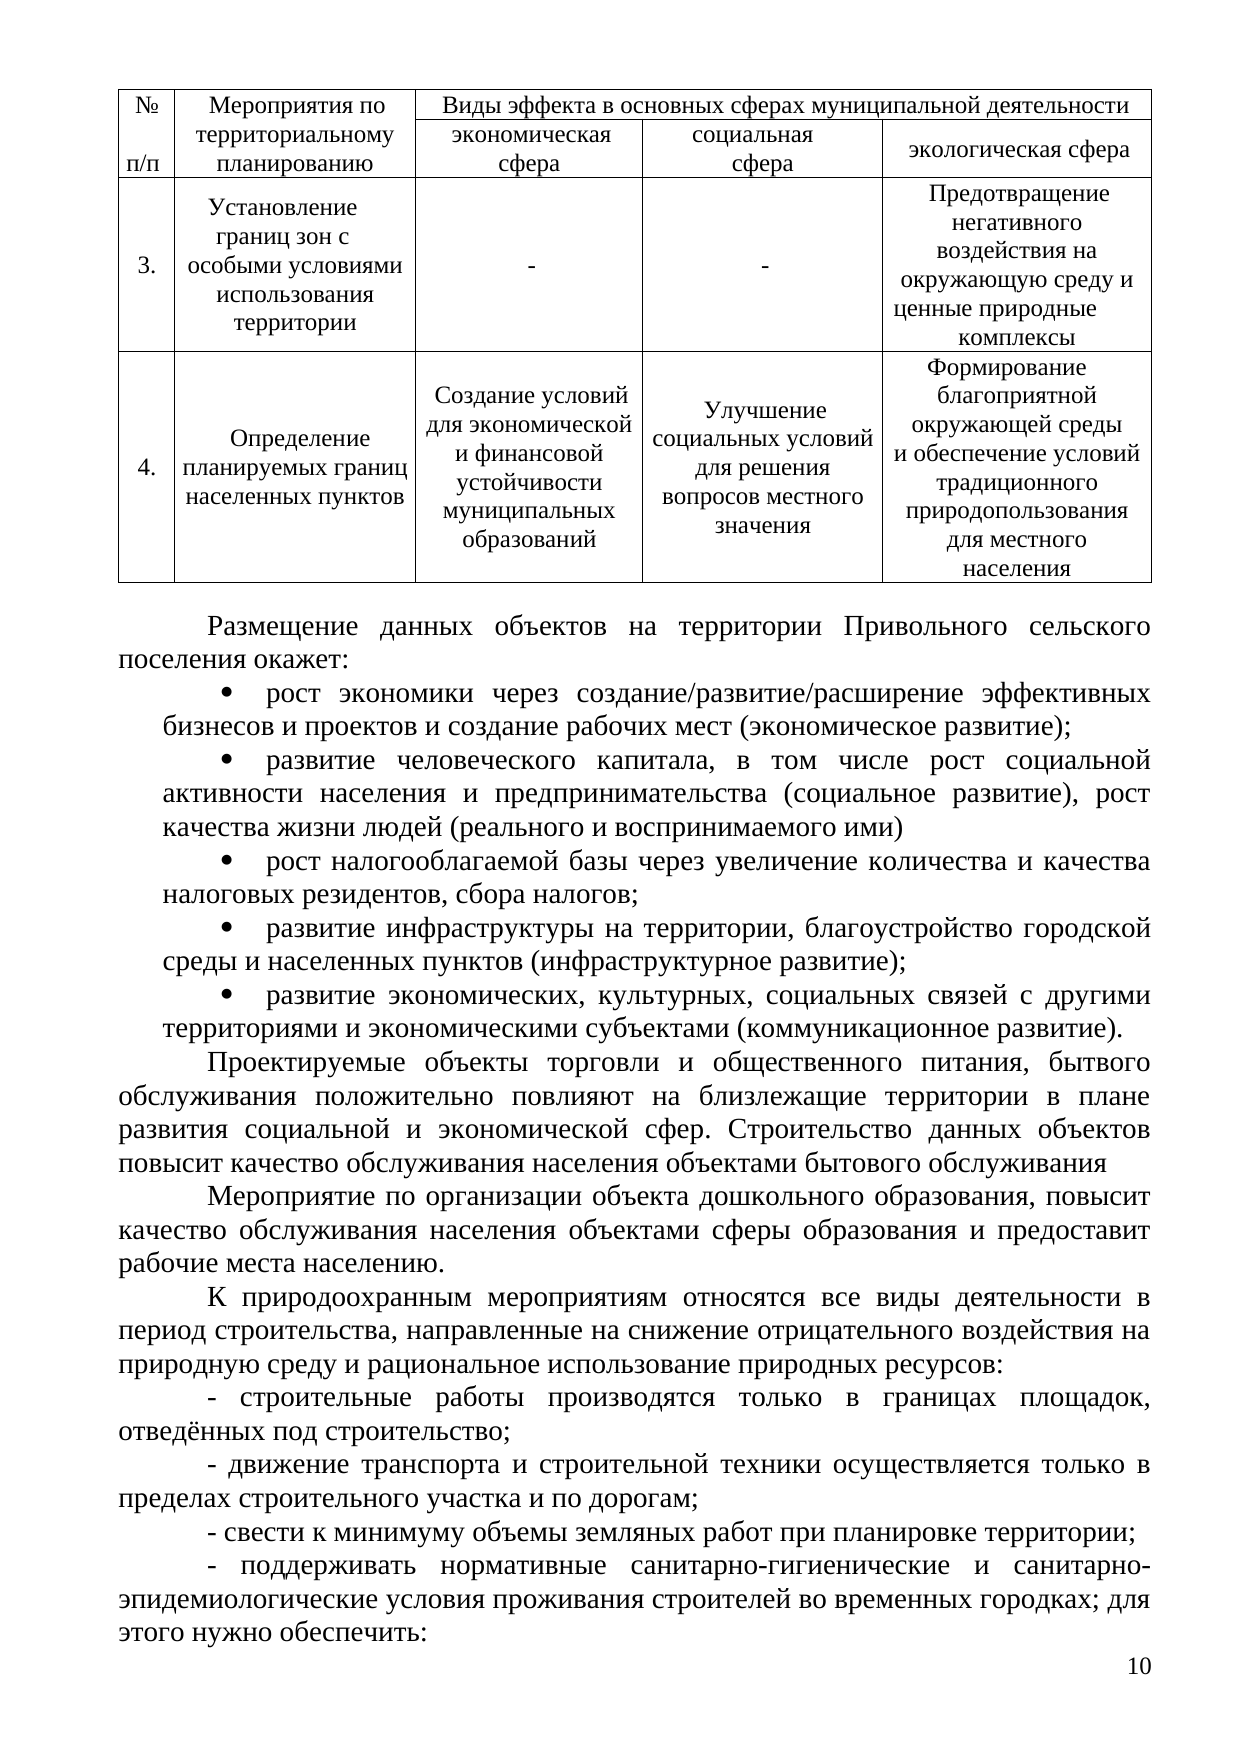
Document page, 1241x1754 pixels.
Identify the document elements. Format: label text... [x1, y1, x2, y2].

table_cell - [416, 178, 642, 351]
table_cell 4. [119, 352, 174, 582]
table_cell социальная сфера [643, 120, 882, 177]
table_cell 3. [119, 178, 174, 351]
text - поддерживать нормативные санитарно-гигиенические и санитарно-эпидемиологические условия проживания строителей во временных городках; для этого нужно обеспечить: [118, 1547, 1152, 1648]
text Размещение данных объектов на территории Привольного сельского поселения окажет: [118, 608, 1152, 675]
list рост налогооблагаемой базы через увеличение количества и качества налоговых резидентов, сбора налогов; [162, 843, 1152, 910]
text - строительные работы производятся только в границах площадок, отведённых под строительство; [118, 1379, 1152, 1447]
table_header № п/п [119, 90, 174, 177]
text К природоохранным мероприятиям относятся все виды деятельности в период строительства, направленные на снижение отрицательного воздействия на природную среду и рациональное использование природных ресурсов: [118, 1279, 1152, 1379]
text - свести к минимуму объемы земляных работ при планировке территории; [118, 1514, 1152, 1547]
table_header Виды эффекта в основных сферах муниципальной деятельности [416, 90, 1151, 118]
list развитие человеческого капитала, в том числе рост социальной активности населения и предпринимательства (социальное развитие), рост качества жизни людей (реального и воспринимаемого ими) [162, 742, 1152, 843]
text - движение транспорта и строительной техники осуществляется только в пределах строительного участка и по дорогам; [118, 1447, 1152, 1514]
text Мероприятие по организации объекта дошкольного образования, повысит качество обслуживания населения объектами сферы образования и предоставит рабочие места населению. [118, 1178, 1152, 1279]
table_cell Предотвращение негативного воздействия на окружающую среду и ценные природные комплексы [883, 178, 1151, 351]
table_cell Улучшение социальных условий для решения вопросов местного значения [643, 352, 882, 582]
list развитие экономических, культурных, социальных связей с другими территориями и экономическими субъектами (коммуникационное развитие). [162, 977, 1152, 1044]
table_cell Создание условий для экономической и финансовой устойчивости муниципальных образований [416, 352, 642, 582]
table_cell - [643, 178, 882, 351]
table_cell Формирование благоприятной окружающей среды и обеспечение условий традиционного природопользования для местного населения [883, 352, 1151, 582]
text Проектируемые объекты торговли и общественного питания, бытвого обслуживания положительно повлияют на близлежащие территории в плане развития социальной и экономической сфер. Строительство данных объектов повысит качество обслуживания населения объектами бытового обслуживания [118, 1044, 1152, 1178]
table_cell Определение планируемых границ населенных пунктов [175, 352, 415, 582]
table_cell экологическая сфера [883, 120, 1151, 177]
table_cell экономическая сфера [416, 120, 642, 177]
table_cell Установление границ зон с особыми условиями использования территории [175, 178, 415, 351]
table_header Мероприятия по территориальному планированию [175, 90, 415, 177]
list рост экономики через создание/развитие/расширение эффективных бизнесов и проектов и создание рабочих мест (экономическое развитие); [162, 675, 1152, 742]
list развитие инфраструктуры на территории, благоустройство городской среды и населенных пунктов (инфраструктурное развитие); [162, 910, 1152, 977]
